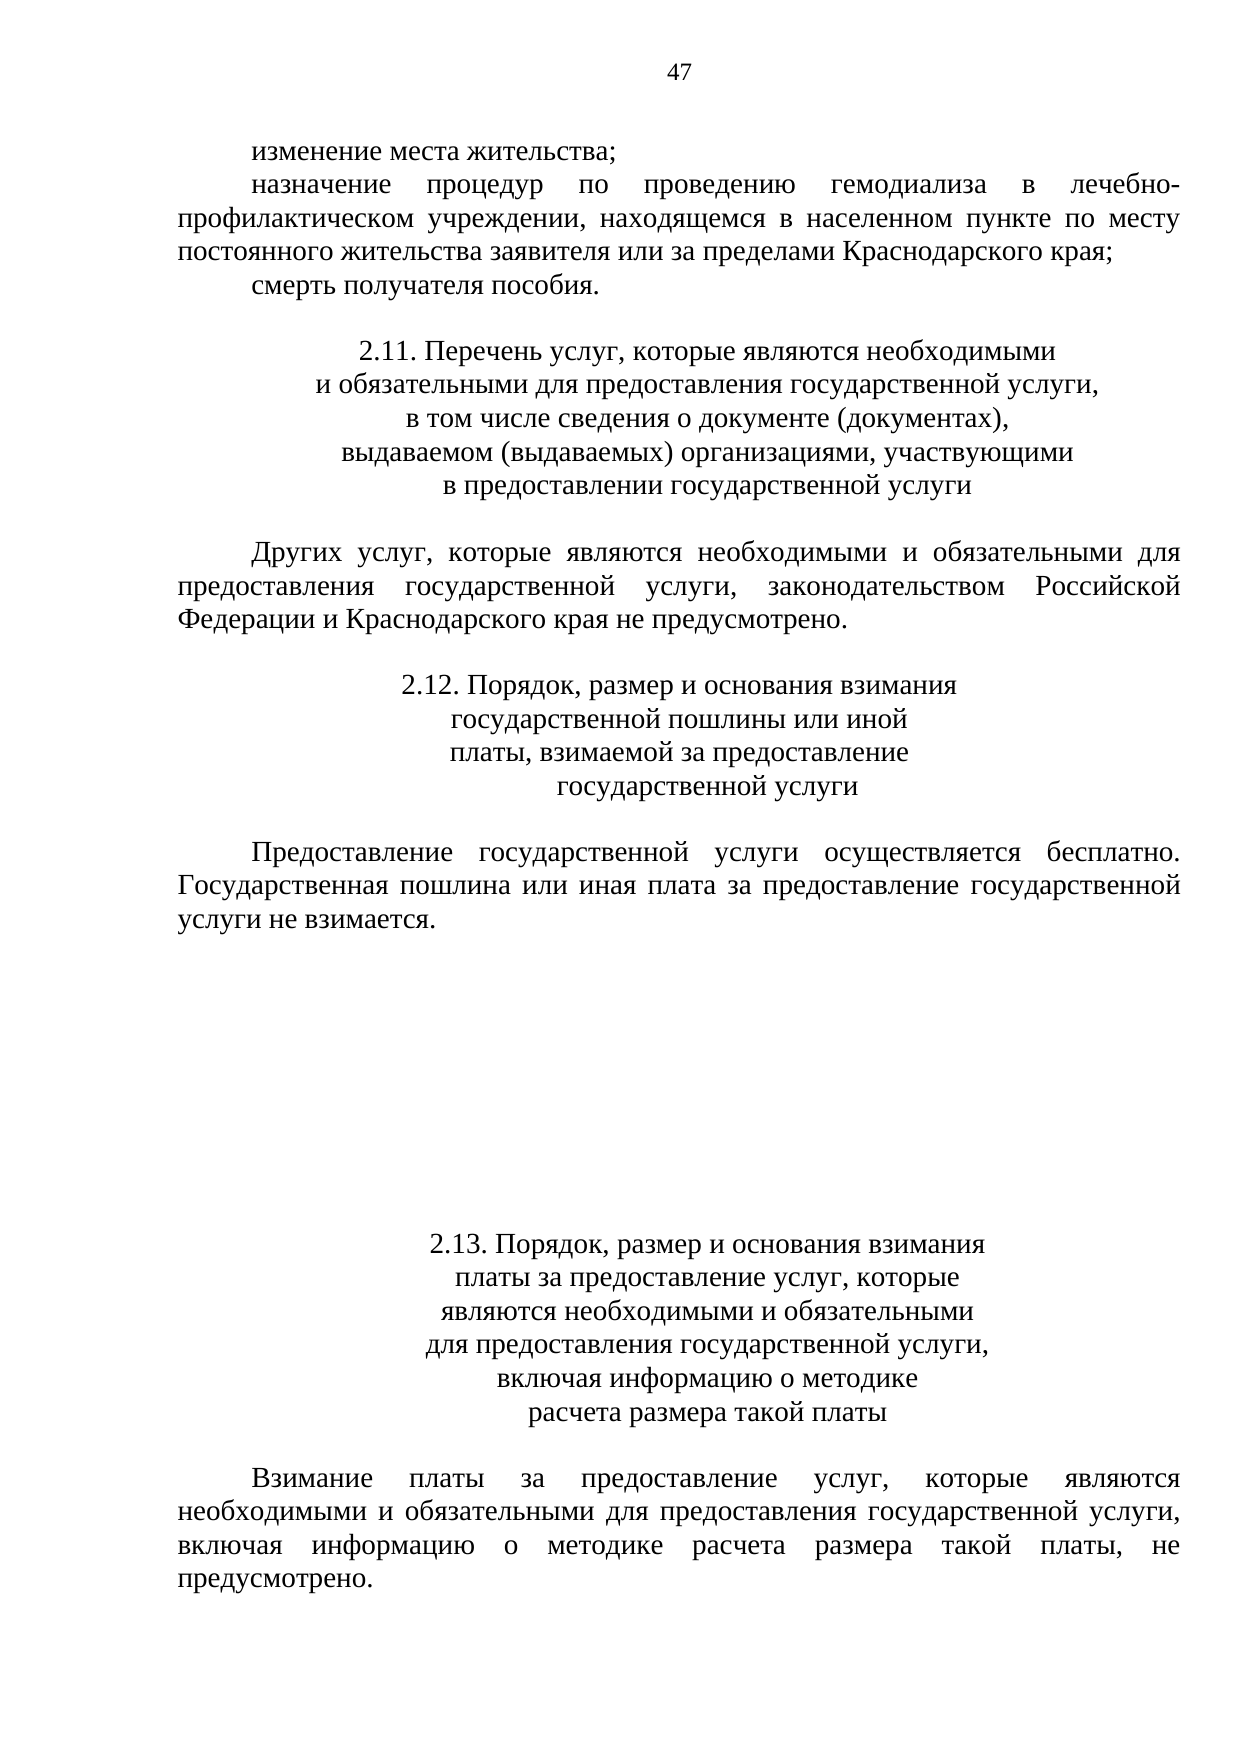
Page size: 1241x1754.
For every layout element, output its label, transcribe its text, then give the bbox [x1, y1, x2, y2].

text государственной пошлины или иной [177, 701, 1181, 734]
text в предоставлении государственной услуги [177, 467, 1181, 501]
text для предоставления государственной услуги, [177, 1327, 1181, 1360]
text смерть получателя пособия. [177, 267, 1181, 301]
text являются необходимыми и обязательными [177, 1293, 1181, 1327]
text 2.13. Порядок, размер и основания взимания [177, 1226, 1181, 1259]
text изменение места жительства; [177, 133, 1181, 166]
text Предоставление государственной услуги осуществляется бесплатно. Государственная пошлина или иная плата за предоставление государственной услуги не взимается. [177, 834, 1181, 934]
text платы за предоставление услуг, которые [177, 1259, 1181, 1293]
text 2.12. Порядок, размер и основания взимания [177, 667, 1181, 701]
text Взимание платы за предоставление услуг, которые являются необходимыми и обязательными для предоставления государственной услуги, включая информацию о методике расчета размера такой платы, не предусмотрено. [177, 1460, 1181, 1594]
text назначение процедур по проведению гемодиализа в лечебно-профилактическом учреждении, находящемся в населенном пункте по месту постоянного жительства заявителя или за пределами Краснодарского края; [177, 166, 1181, 267]
text государственной услуги [177, 768, 1181, 801]
text платы, взимаемой за предоставление [177, 734, 1181, 768]
text включая информацию о методике [177, 1360, 1181, 1394]
text 2.11. Перечень услуг, которые являются необходимыми [233, 333, 1181, 367]
text и обязательными для предоставления государственной услуги, [177, 367, 1181, 400]
text расчета размера такой платы [177, 1394, 1181, 1427]
text Других услуг, которые являются необходимыми и обязательными для предоставления государственной услуги, законодательством Российской Федерации и Краснодарского края не предусмотрено. [177, 534, 1181, 635]
text выдаваемом (выдаваемых) организациями, участвующими [177, 434, 1181, 467]
text в том числе сведения о документе (документах), [177, 400, 1181, 434]
